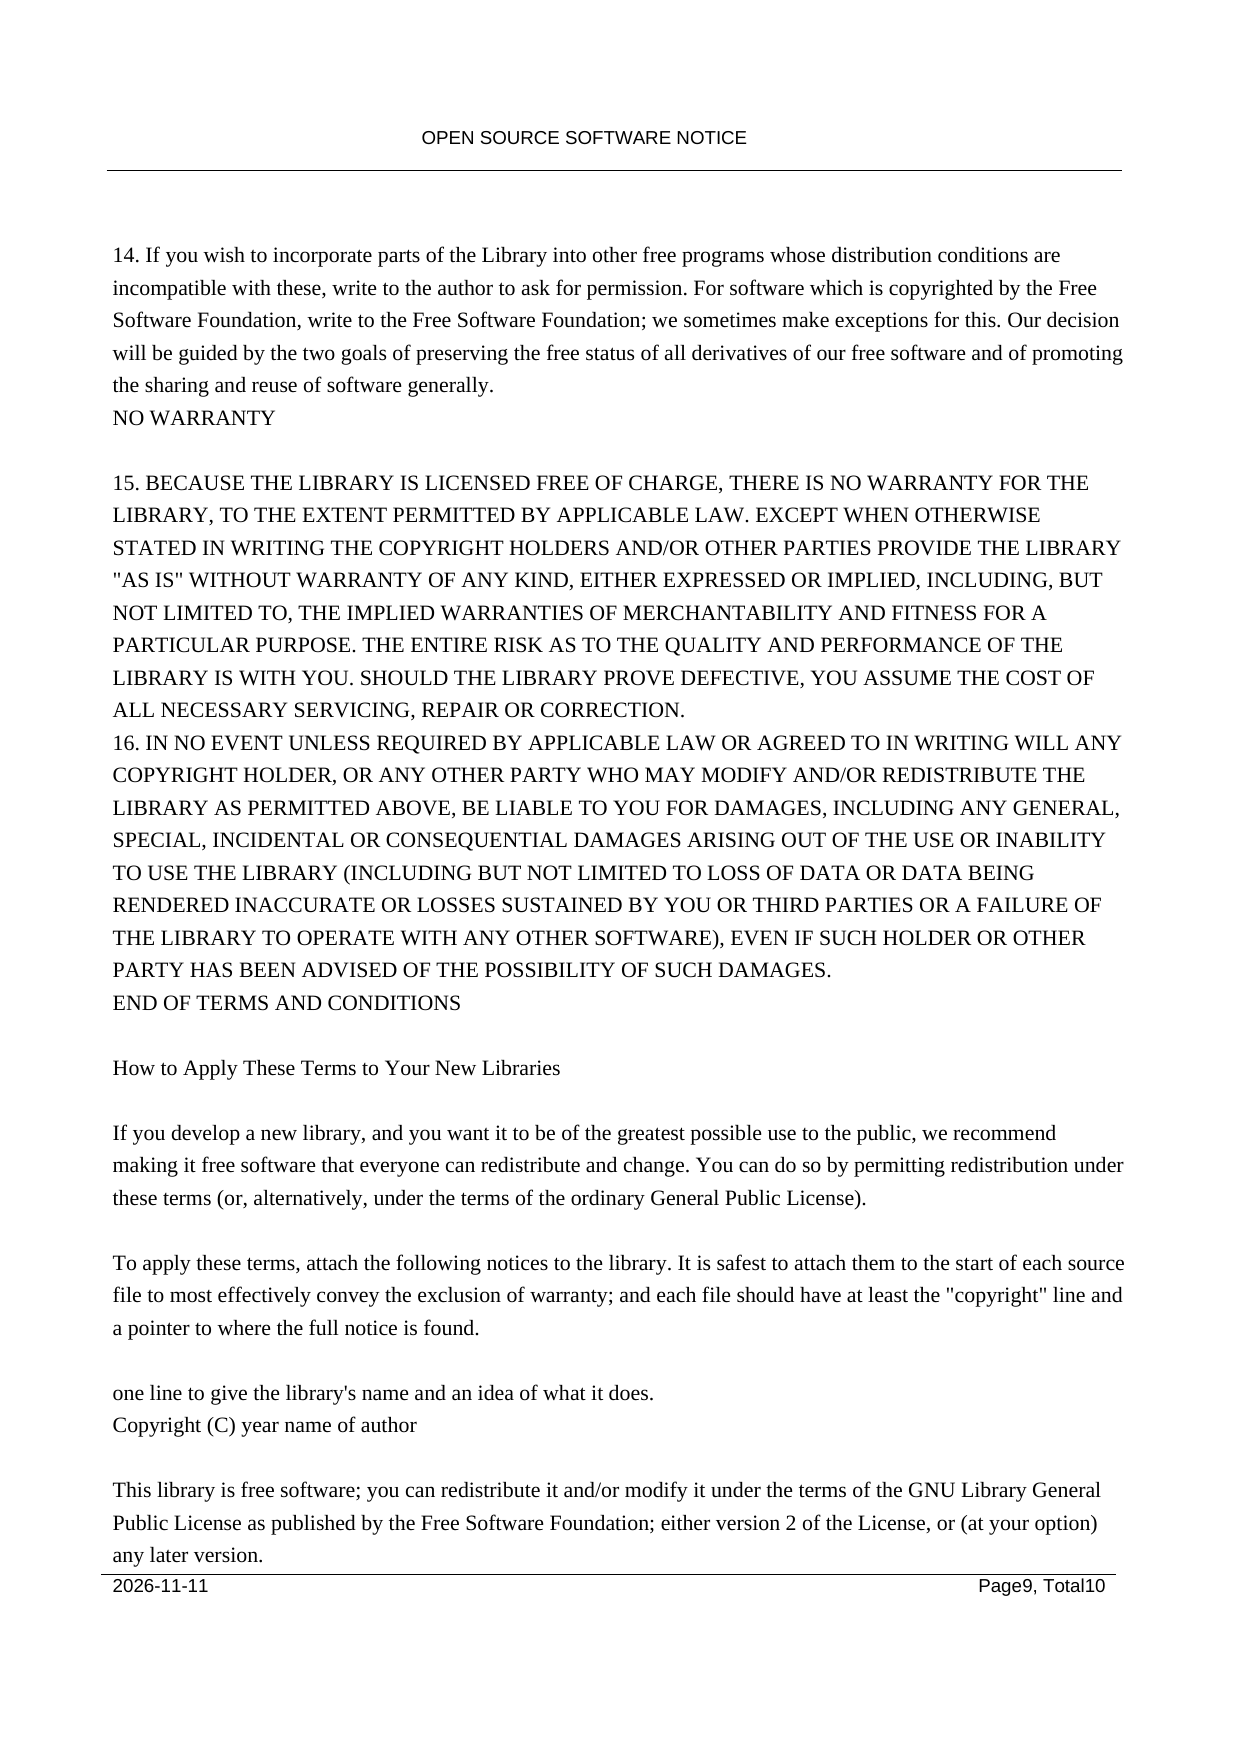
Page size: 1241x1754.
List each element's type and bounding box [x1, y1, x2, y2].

text [112, 206, 1128, 1571]
